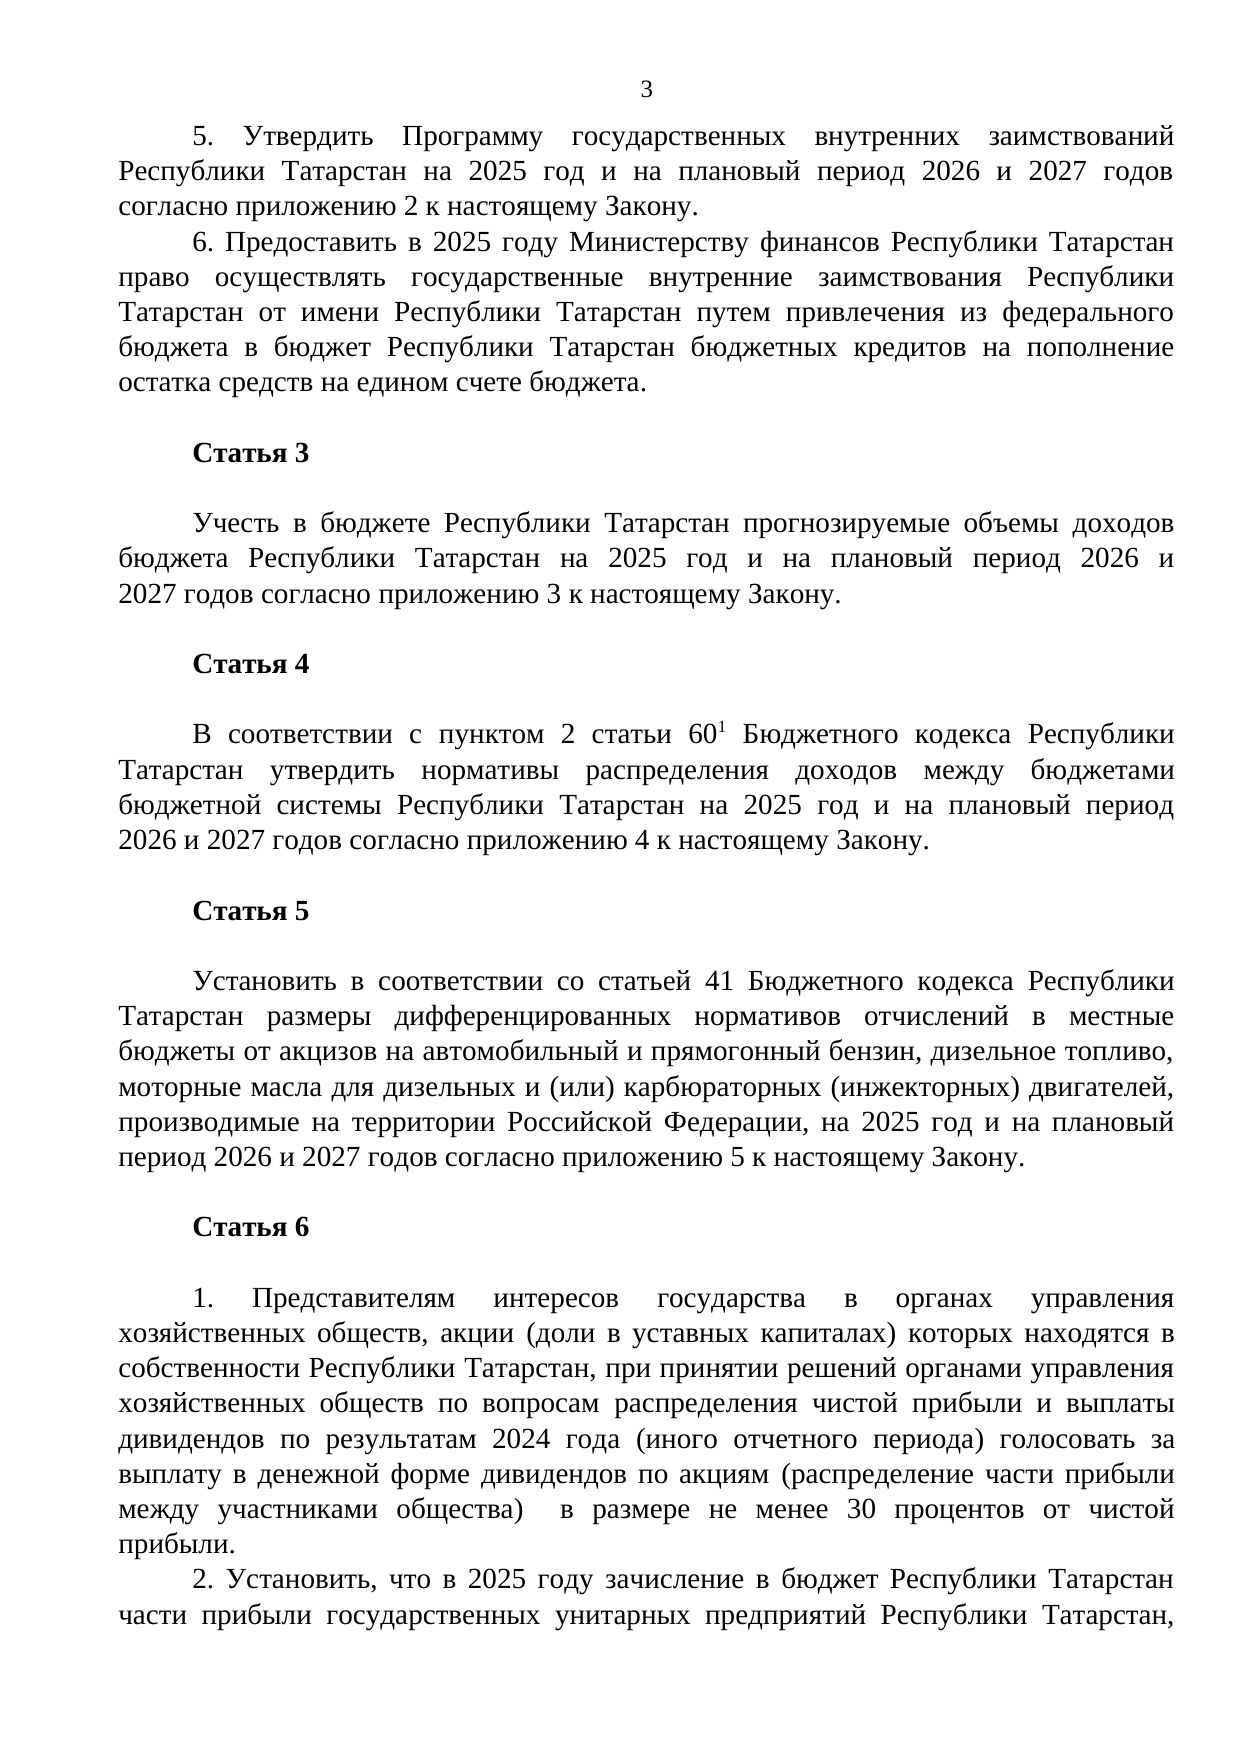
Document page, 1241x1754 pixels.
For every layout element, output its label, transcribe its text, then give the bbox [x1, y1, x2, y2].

list Статья 5 [118, 893, 1175, 926]
text В соответствии с пунктом 2 статьи 601 Бюджетного кодекса Республики Татарстан утвердить нормативы распределения доходов между бюджетами бюджетной системы Республики Татарстан на 2025 год и на плановый период 2026 и 2027 годов согласно приложению 4 к настоящему Закону. [118, 717, 1175, 856]
text Статья 6 [118, 1209, 1175, 1243]
text 1. Представителям интересов государства в органах управления хозяйственных обществ, акции (доли в уставных капиталах) которых находятся в собственности Республики Татарстан, при принятии решений органами управления хозяйственных обществ по вопросам распределения чистой прибыли и выплаты дивидендов по результатам 2024 года (иного отчетного периода) голосовать за выплату в денежной форме дивидендов по акциям (распределение части прибыли между участниками общества) в размере не менее 30 процентов от чистой прибыли. [118, 1280, 1175, 1560]
text 5. Утвердить Программу государственных внутренних заимствований Республики Татарстан на 2025 год и на плановый период 2026 и 2027 годов согласно приложению 2 к настоящему Закону. [118, 118, 1175, 222]
text Статья 3 [118, 435, 1175, 468]
text 6. Предоставить в 2025 году Министерству финансов Республики Татарстан право осуществлять государственные внутренние заимствования Республики Татарстан от имени Республики Татарстан путем привлечения из федерального бюджета в бюджет Республики Татарстан бюджетных кредитов на пополнение остатка средств на едином счете бюджета. [118, 224, 1175, 398]
text Установить в соответствии со статьей 41 Бюджетного кодекса Республики Татарстан размеры дифференцированных нормативов отчислений в местные бюджеты от акцизов на автомобильный и прямогонный бензин, дизельное топливо, моторные масла для дизельных и (или) карбюраторных (инжекторных) двигателей, производимые на территории Российской Федерации, на 2025 год и на плановый период 2026 и 2027 годов согласно приложению 5 к настоящему Закону. [118, 963, 1175, 1173]
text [118, 1562, 1175, 1630]
text Статья 4 [118, 646, 1175, 680]
text Учесть в бюджете Республики Татарстан прогнозируемые объемы доходов бюджета Республики Татарстан на 2025 год и на плановый период 2026 и 2027 годов согласно приложению 3 к настоящему Закону. [118, 505, 1175, 609]
